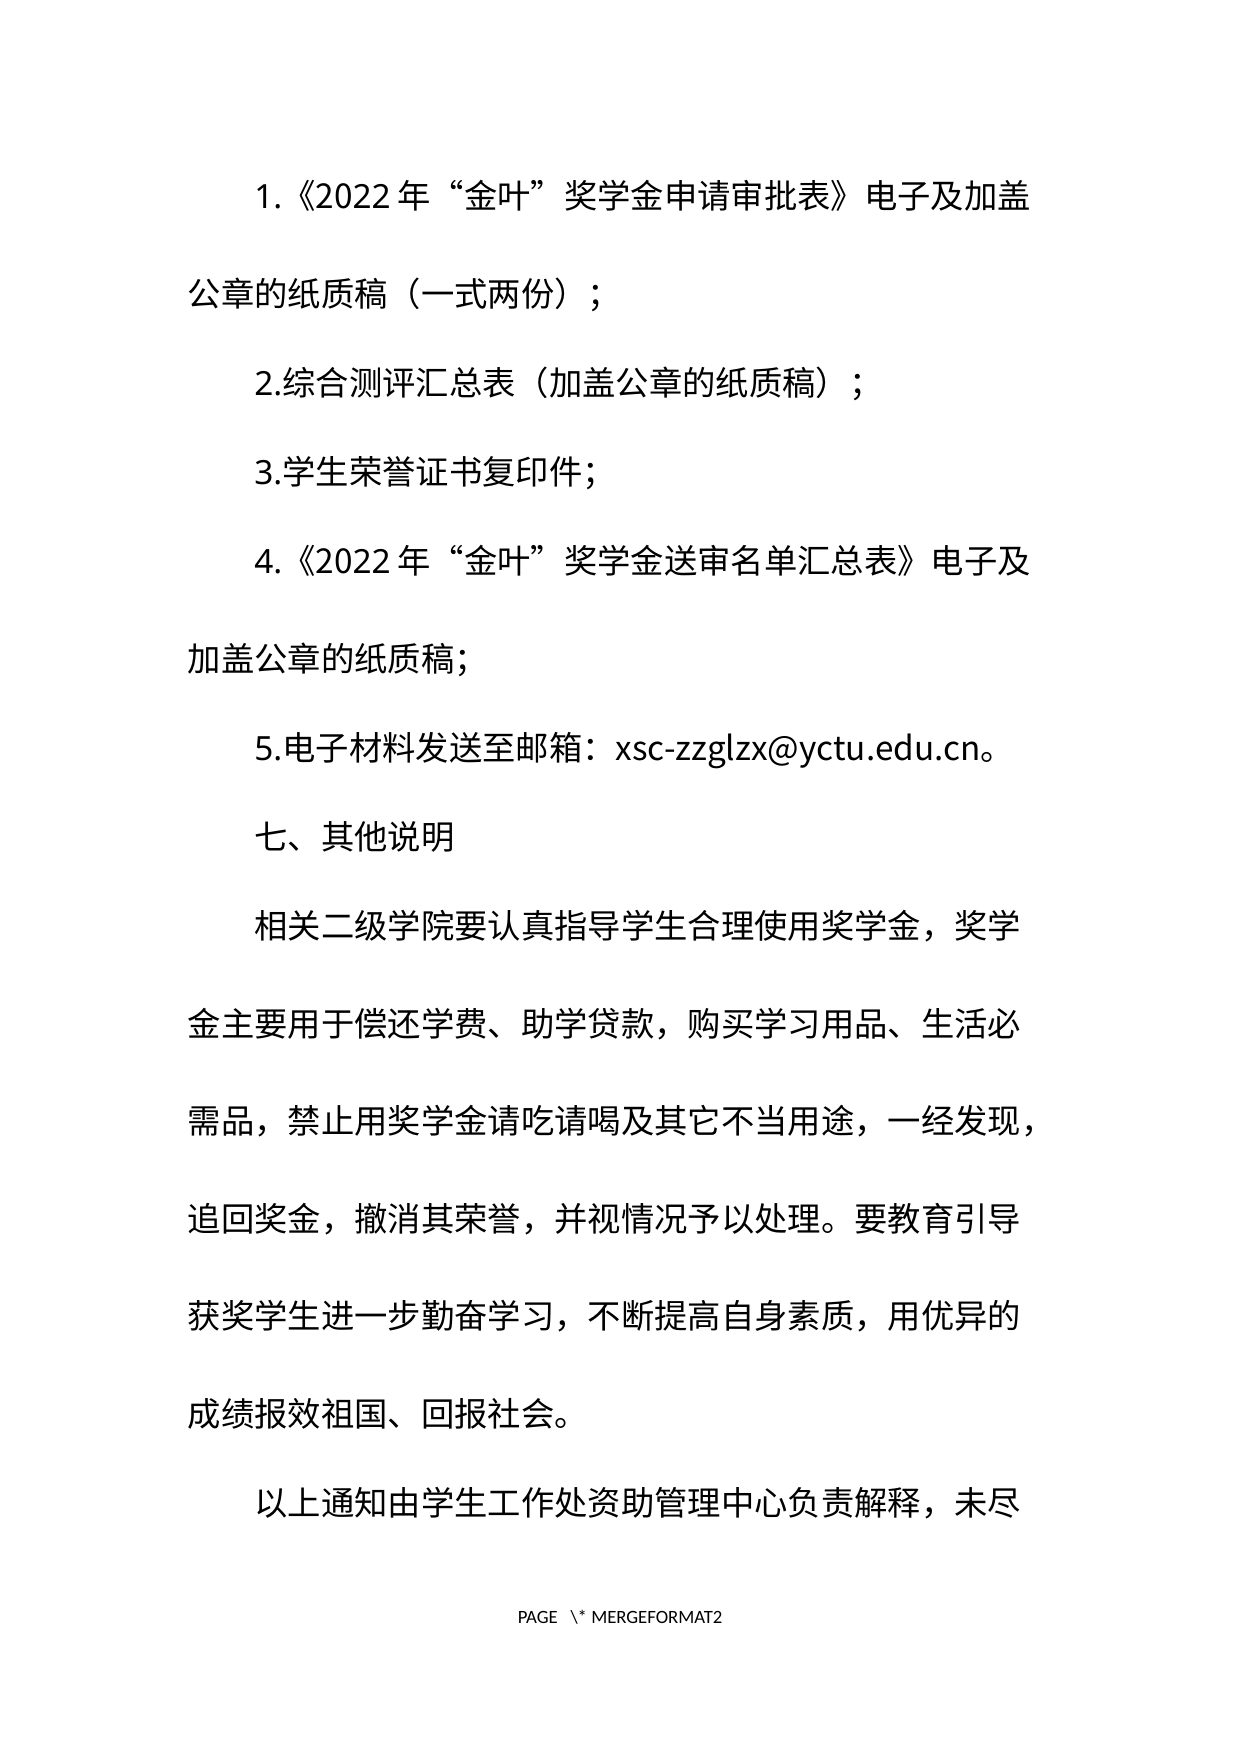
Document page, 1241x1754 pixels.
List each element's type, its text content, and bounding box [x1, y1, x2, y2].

text 2.综合测评汇总表（加盖公章的纸质稿）； [187, 348, 1053, 413]
text 4.《2022年“金叶”奖学金送审名单汇总表》电子及加盖公章的纸质稿； [187, 527, 1053, 689]
text 相关二级学院要认真指导学生合理使用奖学金，奖学金主要用于偿还学费、助学贷款，购买学习用品、生活必需品，禁止用奖学金请吃请喝及其它不当用途，一经发现，追回奖金，撤消其荣誉，并视情况予以处理。要教育引导获奖学生进一步勤奋学习，不断提高自身素质，用优异的成绩报效祖国、回报社会。 [187, 892, 1053, 1444]
text 七、其他说明 [254, 803, 1053, 868]
text 1.《2022年“金叶”奖学金申请审批表》电子及加盖公章的纸质稿（一式两份）； [187, 162, 1053, 324]
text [187, 1468, 1053, 1533]
text 3.学生荣誉证书复印件； [187, 438, 1053, 503]
text 5.电子材料发送至邮箱：xsc-zzglzx@yctu.edu.cn。 [187, 713, 1053, 778]
